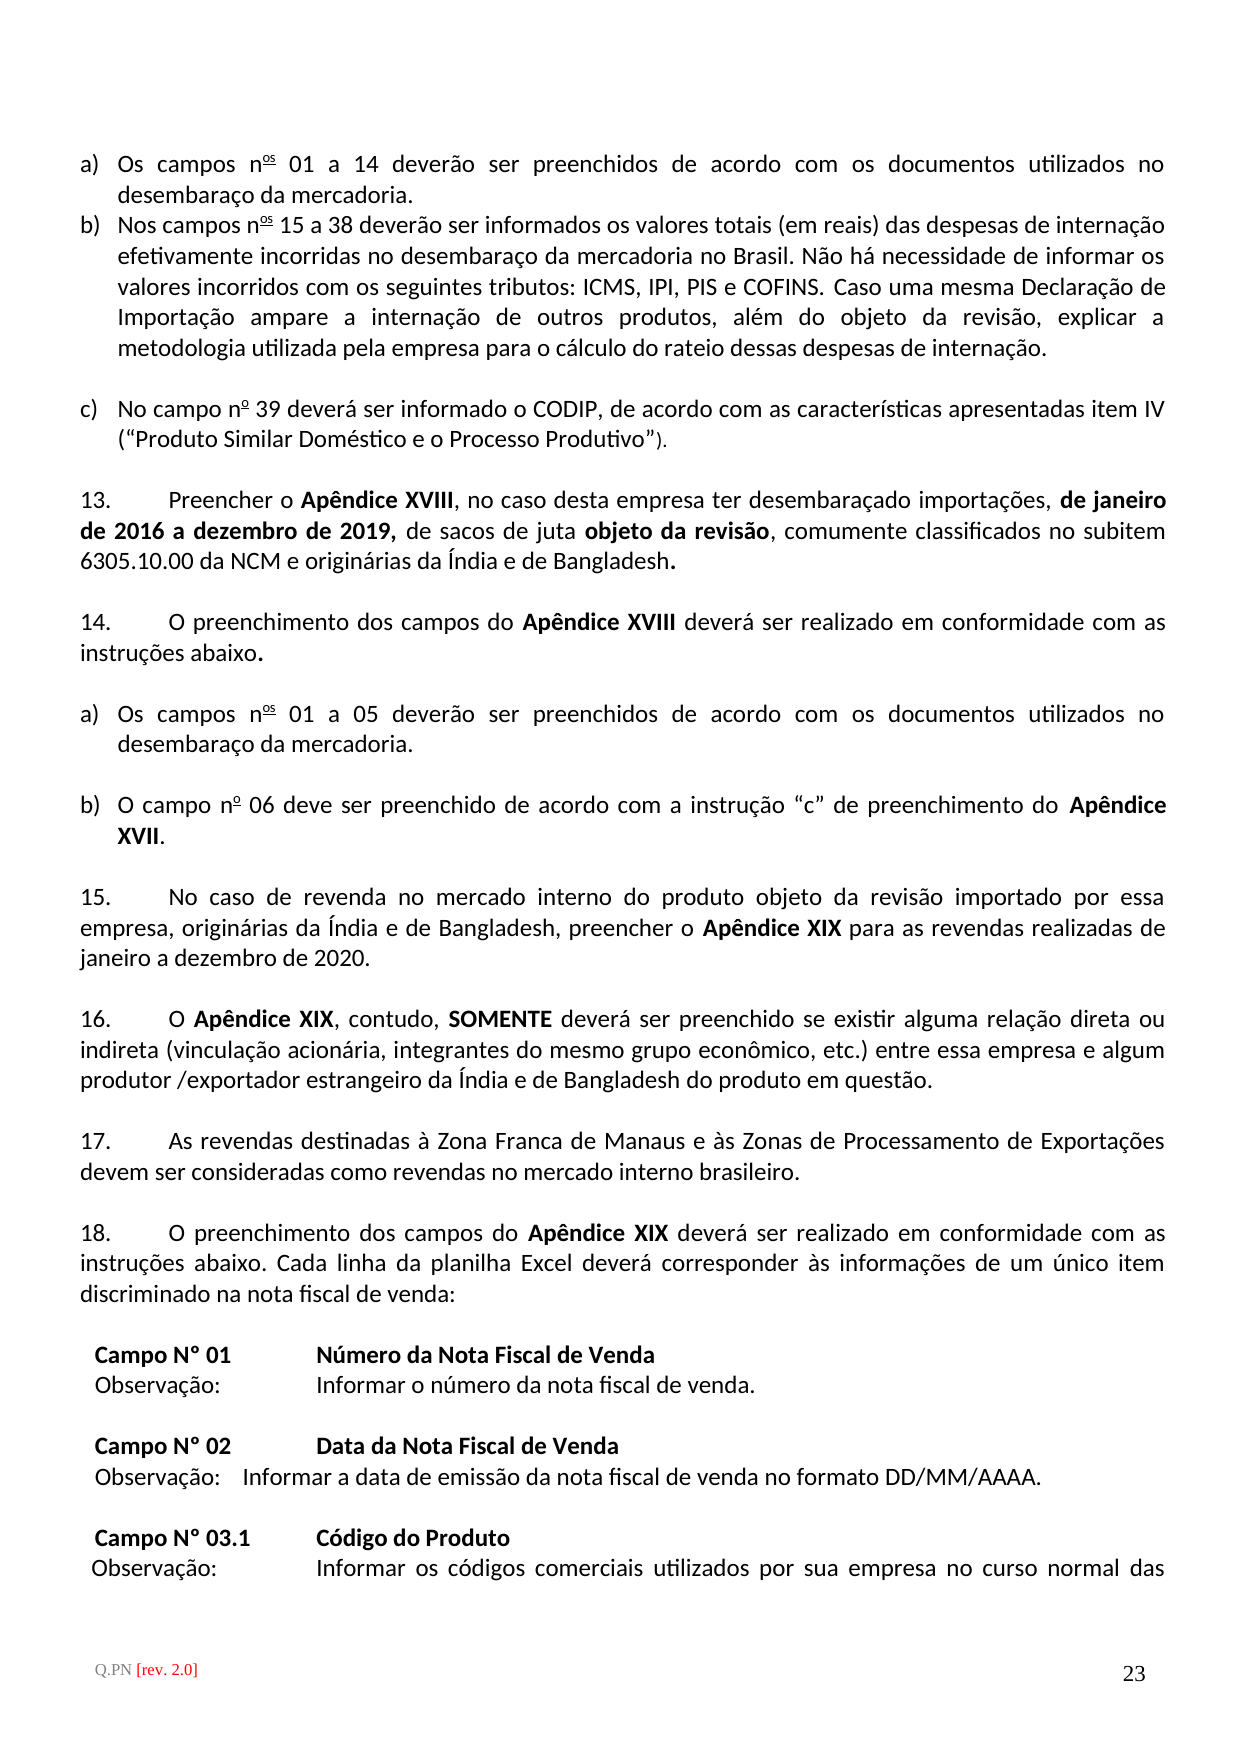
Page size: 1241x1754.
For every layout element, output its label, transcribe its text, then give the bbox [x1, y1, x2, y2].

text 18. O preenchimento dos campos do Apêndice XIX deverá ser realizado em conformidade com as instruções abaixo. Cada linha da planilha Excel deverá corresponder às informações de um único item discriminado na nota fiscal de venda: [80, 1217, 1166, 1308]
text Observação: Informar a data de emissão da nota fiscal de venda no formato DD/MM/AAAA. [94, 1461, 1166, 1492]
text 15. No caso de revenda no mercado interno do produto objeto da revisão importado por essa empresa, originárias da Índia e de Bangladesh, preencher o Apêndice XIX para as revendas realizadas de janeiro a dezembro de 2020. [80, 881, 1166, 973]
list Os campos nos 01 a 14 deverão ser preenchidos de acordo com os documentos utilizados no desembaraço da mercadoria. [80, 149, 1166, 210]
text Campo Nº 03.1 Código do Produto [94, 1522, 1166, 1553]
list Nos campos nos 15 a 38 deverão ser informados os valores totais (em reais) das despesas de internação efetivamente incorridas no desembaraço da mercadoria no Brasil. Não há necessidade de informar os valores incorridos com os seguintes tributos: ICMS, IPI, PIS e COFINS. Caso uma mesma Declaração de Importação ampare a internação de outros produtos, além do objeto da revisão, explicar a metodologia utilizada pela empresa para o cálculo do rateio dessas despesas de internação. [80, 210, 1166, 362]
list Os campos nos 01 a 05 deverão ser preenchidos de acordo com os documentos utilizados no desembaraço da mercadoria. [80, 698, 1166, 759]
text 14. O preenchimento dos campos do Apêndice XVIII deverá ser realizado em conformidade com as instruções abaixo. [80, 606, 1166, 667]
text 17. As revendas destinadas à Zona Franca de Manaus e às Zonas de Processamento de Exportações devem ser consideradas como revendas no mercado interno brasileiro. [80, 1125, 1166, 1186]
text Campo Nº 01 Número da Nota Fiscal de Venda [94, 1339, 1166, 1369]
list O campo no 06 deve ser preenchido de acordo com a instrução “c” de preenchimento do Apêndice XVII. [80, 789, 1166, 851]
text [80, 1553, 1166, 1583]
text Campo Nº 02 Data da Nota Fiscal de Venda [94, 1431, 1166, 1461]
text 16. O Apêndice XIX, contudo, SOMENTE deverá ser preenchido se existir alguma relação direta ou indireta (vinculação acionária, integrantes do mesmo grupo econômico, etc.) entre essa empresa e algum produtor /exportador estrangeiro da Índia e de Bangladesh do produto em questão. [80, 1003, 1166, 1095]
text 13. Preencher o Apêndice XVIII, no caso desta empresa ter desembaraçado importações, de janeiro de 2016 a dezembro de 2019, de sacos de juta objeto da revisão, comumente classificados no subitem 6305.10.00 da NCM e originárias da Índia e de Bangladesh. [80, 484, 1166, 576]
text Observação: Informar o número da nota fiscal de venda. [94, 1369, 1166, 1400]
list No campo no 39 deverá ser informado o CODIP, de acordo com as características apresentadas item IV (“Produto Similar Doméstico e o Processo Produtivo”). [80, 393, 1166, 454]
